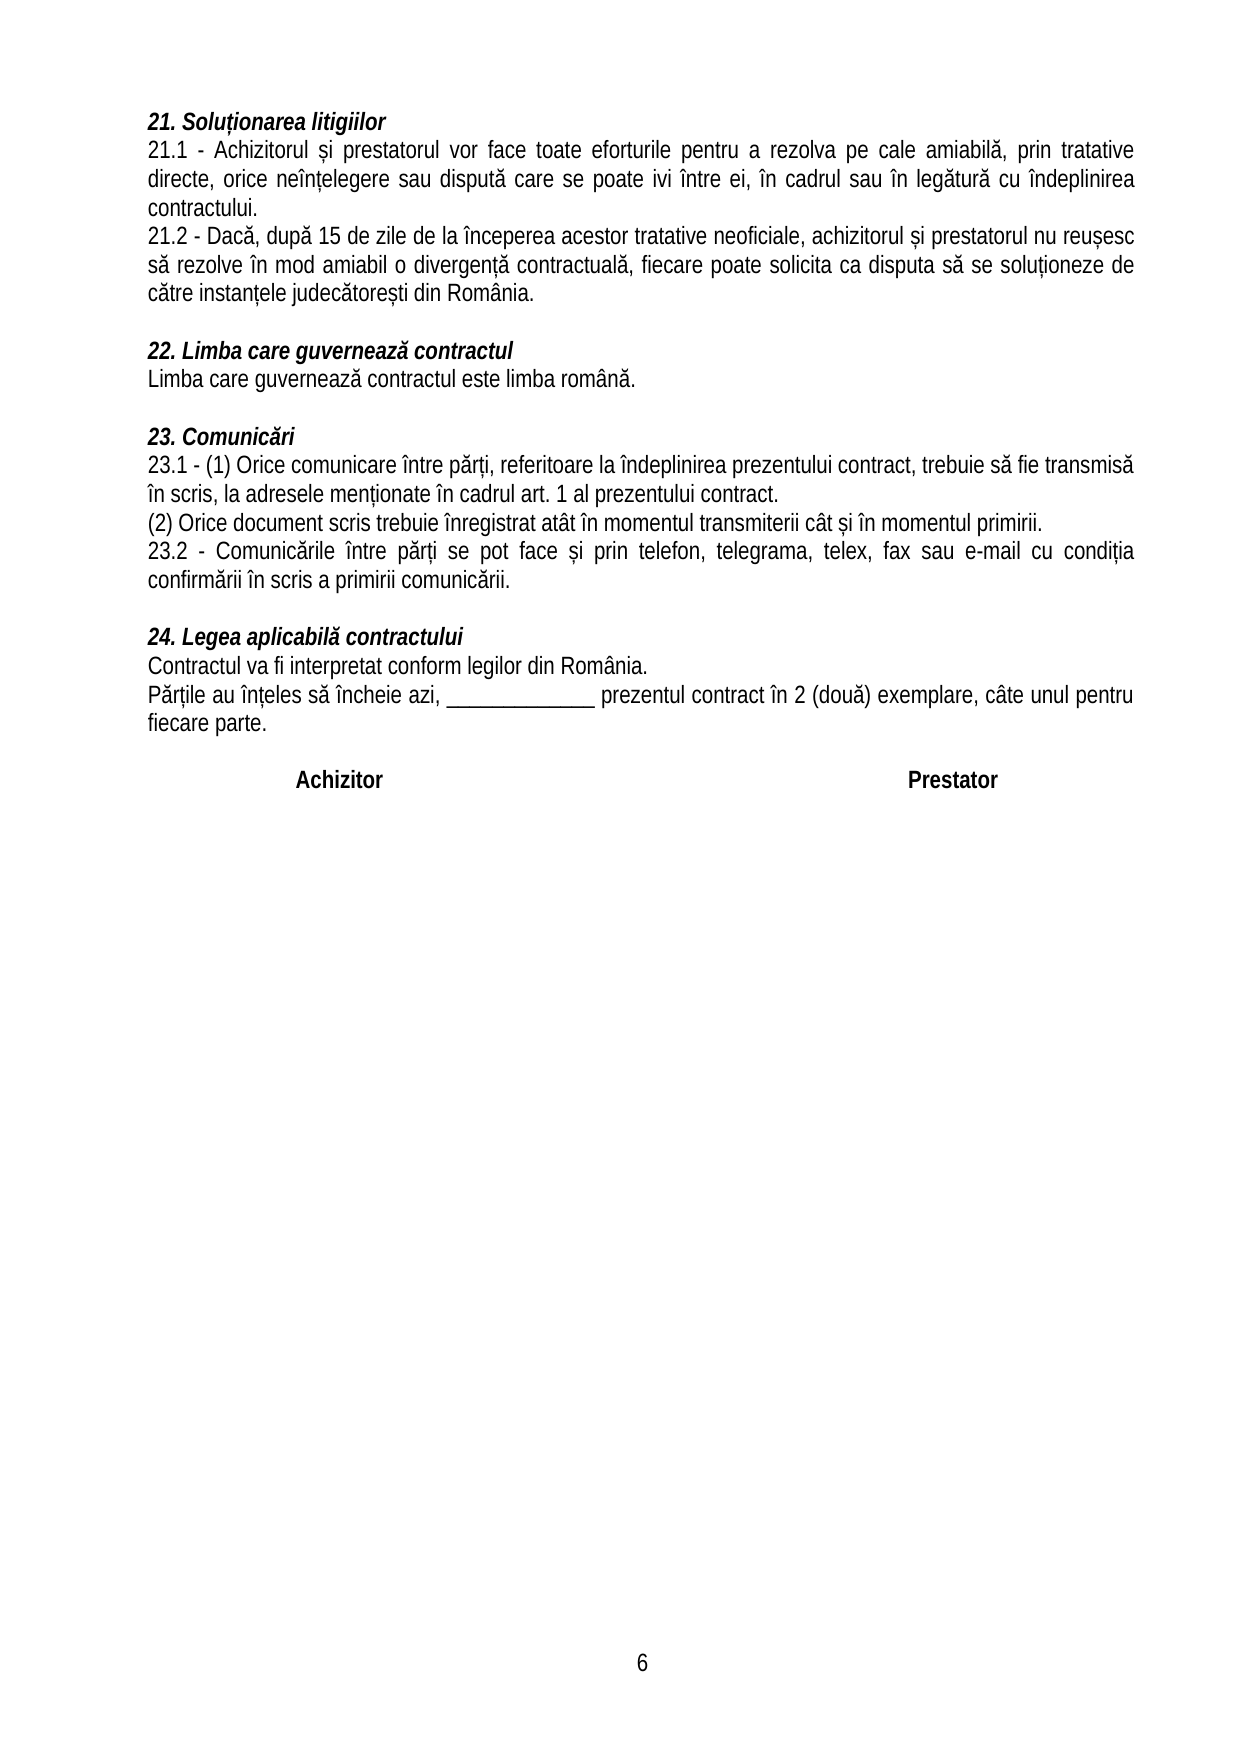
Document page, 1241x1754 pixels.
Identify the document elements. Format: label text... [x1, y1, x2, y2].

text 23.2 - Comunicările între părți se pot face și prin telefon, telegrama, telex, fax sau e-mail cu condiția confirmării în scris a primirii comunicării. [148, 536, 1137, 594]
text 23. Comunicări [148, 422, 1137, 450]
text 22. Limba care guvernează contractul [148, 336, 1137, 364]
text Contractul va fi interpretat conform legilor din România. [148, 651, 1137, 679]
text Limba care guvernează contractul este limba română. [148, 364, 1137, 393]
text (2) Orice document scris trebuie înregistrat atât în momentul transmiterii cât și în momentul primirii. [148, 508, 1137, 536]
text 21.1 - Achizitorul și prestatorul vor face toate eforturile pentru a rezolva pe cale amiabilă, prin tratative directe, orice neînțelegere sau dispută care se poate ivi între ei, în cadrul sau în legătură cu îndeplinirea contractului. [148, 135, 1137, 221]
text Părțile au înțeles să încheie azi, _____________ prezentul contract în 2 (două) exemplare, câte unul pentru fiecare parte. [148, 679, 1137, 737]
text 21. Soluționarea litigiilor [148, 107, 1137, 135]
text 23.1 - (1) Orice comunicare între părți, referitoare la îndeplinirea prezentului contract, trebuie să fie transmisă în scris, la adresele menționate în cadrul art. 1 al prezentului contract. [148, 450, 1137, 508]
text 24. Legea aplicabilă contractului [148, 622, 1137, 651]
text 21.2 - Dacă, după 15 de zile de la începerea acestor tratative neoficiale, achizitorul și prestatorul nu reușesc să rezolve în mod amiabil o divergență contractuală, fiecare poate solicita ca disputa să se soluționeze de către instanțele judecătorești din România. [148, 221, 1137, 307]
text Achizitor Prestator [148, 766, 1137, 794]
